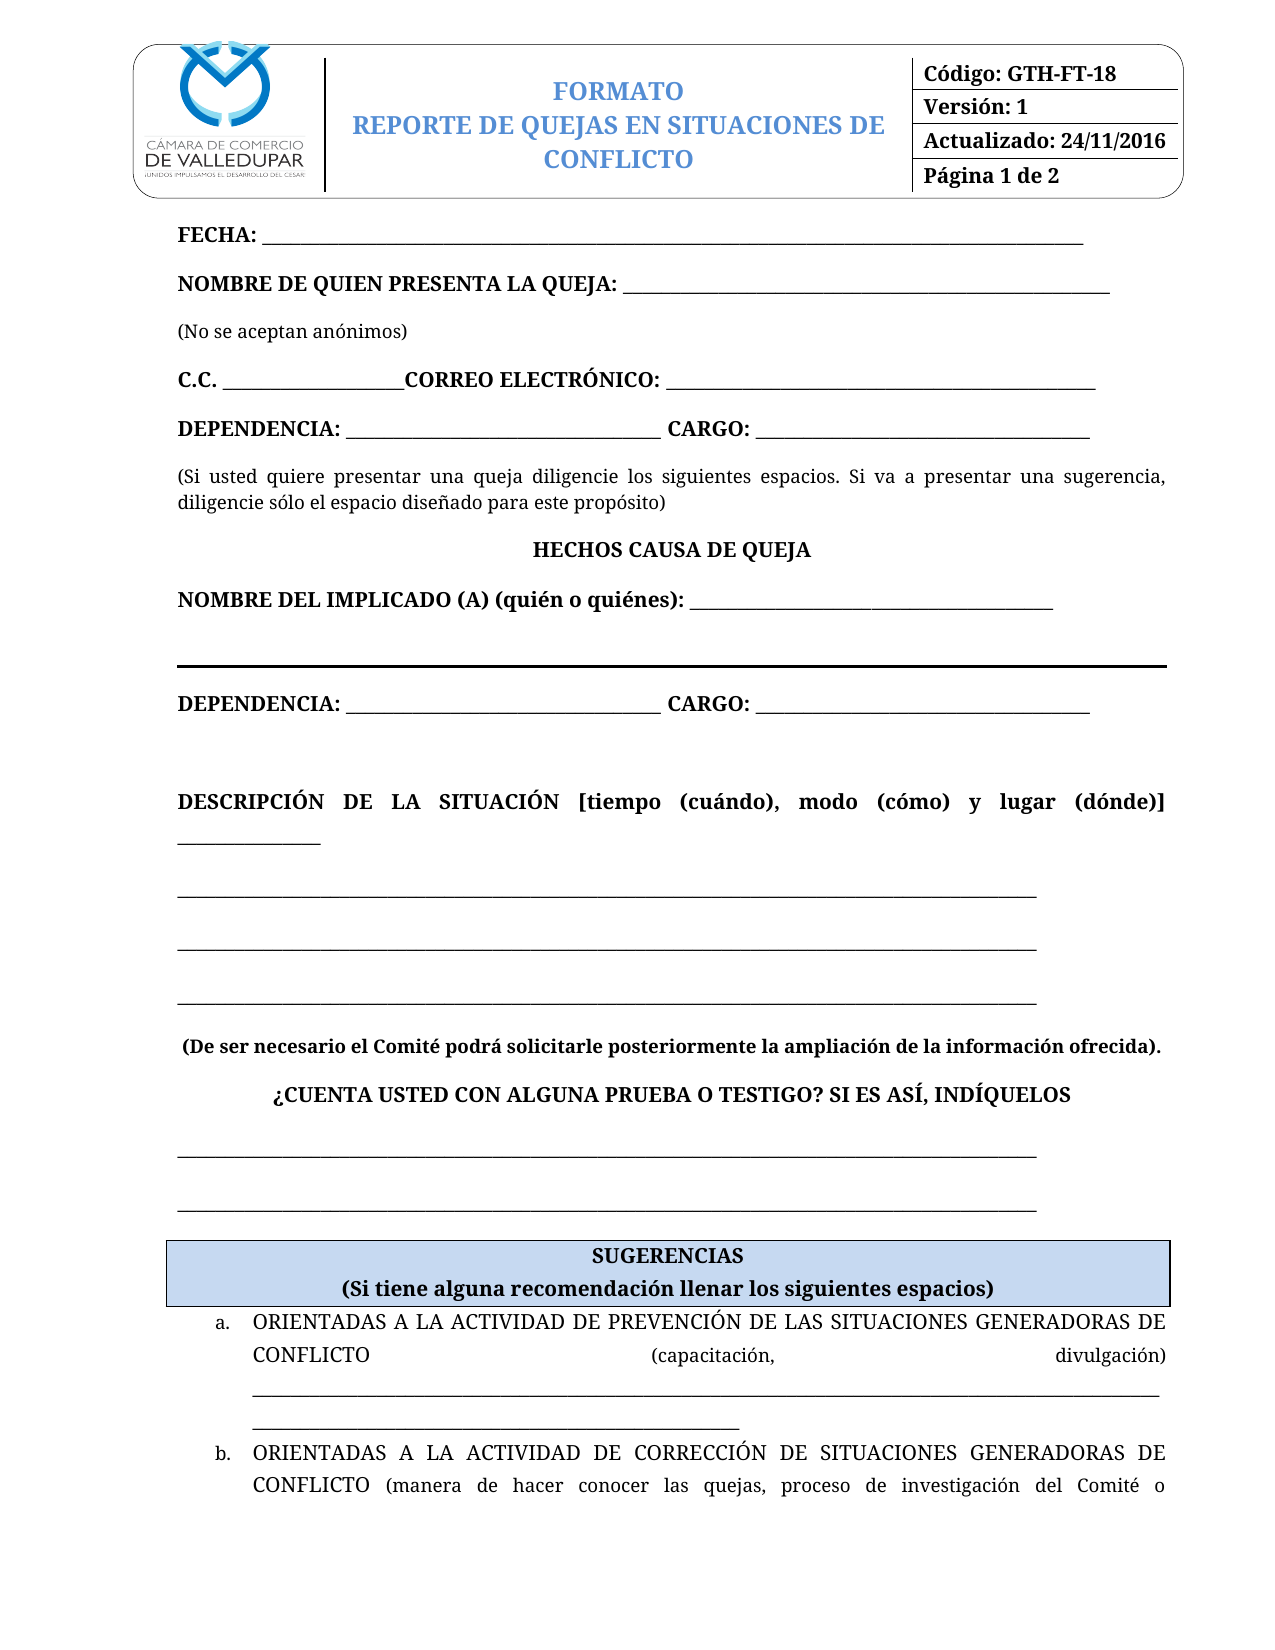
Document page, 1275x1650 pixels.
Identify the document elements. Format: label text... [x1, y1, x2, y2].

text __________________________________________________________________________________________ [177, 873, 1167, 902]
text __________________________________________________________________________________________ [177, 1187, 1167, 1215]
text __________________________________________________________________________________________ [177, 927, 1167, 955]
text FECHA: ______________________________________________________________________________________ [177, 220, 1167, 249]
text (De ser necesario el Comité podrá solicitarle posteriormente la ampliación de la información ofrecida). [177, 1033, 1167, 1059]
text __________________________________________________________________________________________ [177, 1133, 1167, 1162]
text ¿CUENTA USTED CON ALGUNA PRUEBA O TESTIGO? SI ES ASÍ, INDÍQUELOS [177, 1080, 1167, 1108]
text HECHOS CAUSA DE QUEJA [177, 536, 1167, 564]
list ORIENTADAS A LA ACTIVIDAD DE PREVENCIÓN DE LAS SITUACIONES GENERADORAS DE CONFLICTO (capacitación, divulgación) __________________________________________________________________________________________________________________________________________________ [215, 1307, 1167, 1433]
text NOMBRE DE QUIEN PRESENTA LA QUEJA: ___________________________________________________ [177, 269, 1167, 298]
table_header SUGERENCIAS (Si tiene alguna recomendación llenar los siguientes espacios) [167, 1241, 1169, 1306]
text NOMBRE DEL IMPLICADO (A) (quién o quiénes): ______________________________________ [177, 585, 1167, 613]
text DEPENDENCIA: _________________________________ CARGO: ___________________________________ [177, 414, 1167, 443]
text DESCRIPCIÓN DE LA SITUACIÓN [tiempo (cuándo), modo (cómo) y lugar (dónde)] _______________ [177, 787, 1167, 848]
picture [144, 41, 306, 177]
text __________________________________________________________________________________________ [177, 980, 1167, 1008]
text (Si usted quiere presentar una queja diligencie los siguientes espacios. Si va a presentar una sugerencia, diligencie sólo el espacio diseñado para este propósito) [177, 464, 1167, 515]
text (No se aceptan anónimos) [177, 319, 1167, 344]
text DEPENDENCIA: _________________________________ CARGO: ___________________________________ [177, 689, 1167, 717]
text C.C. ___________________CORREO ELECTRÓNICO: _____________________________________________ [177, 365, 1167, 394]
